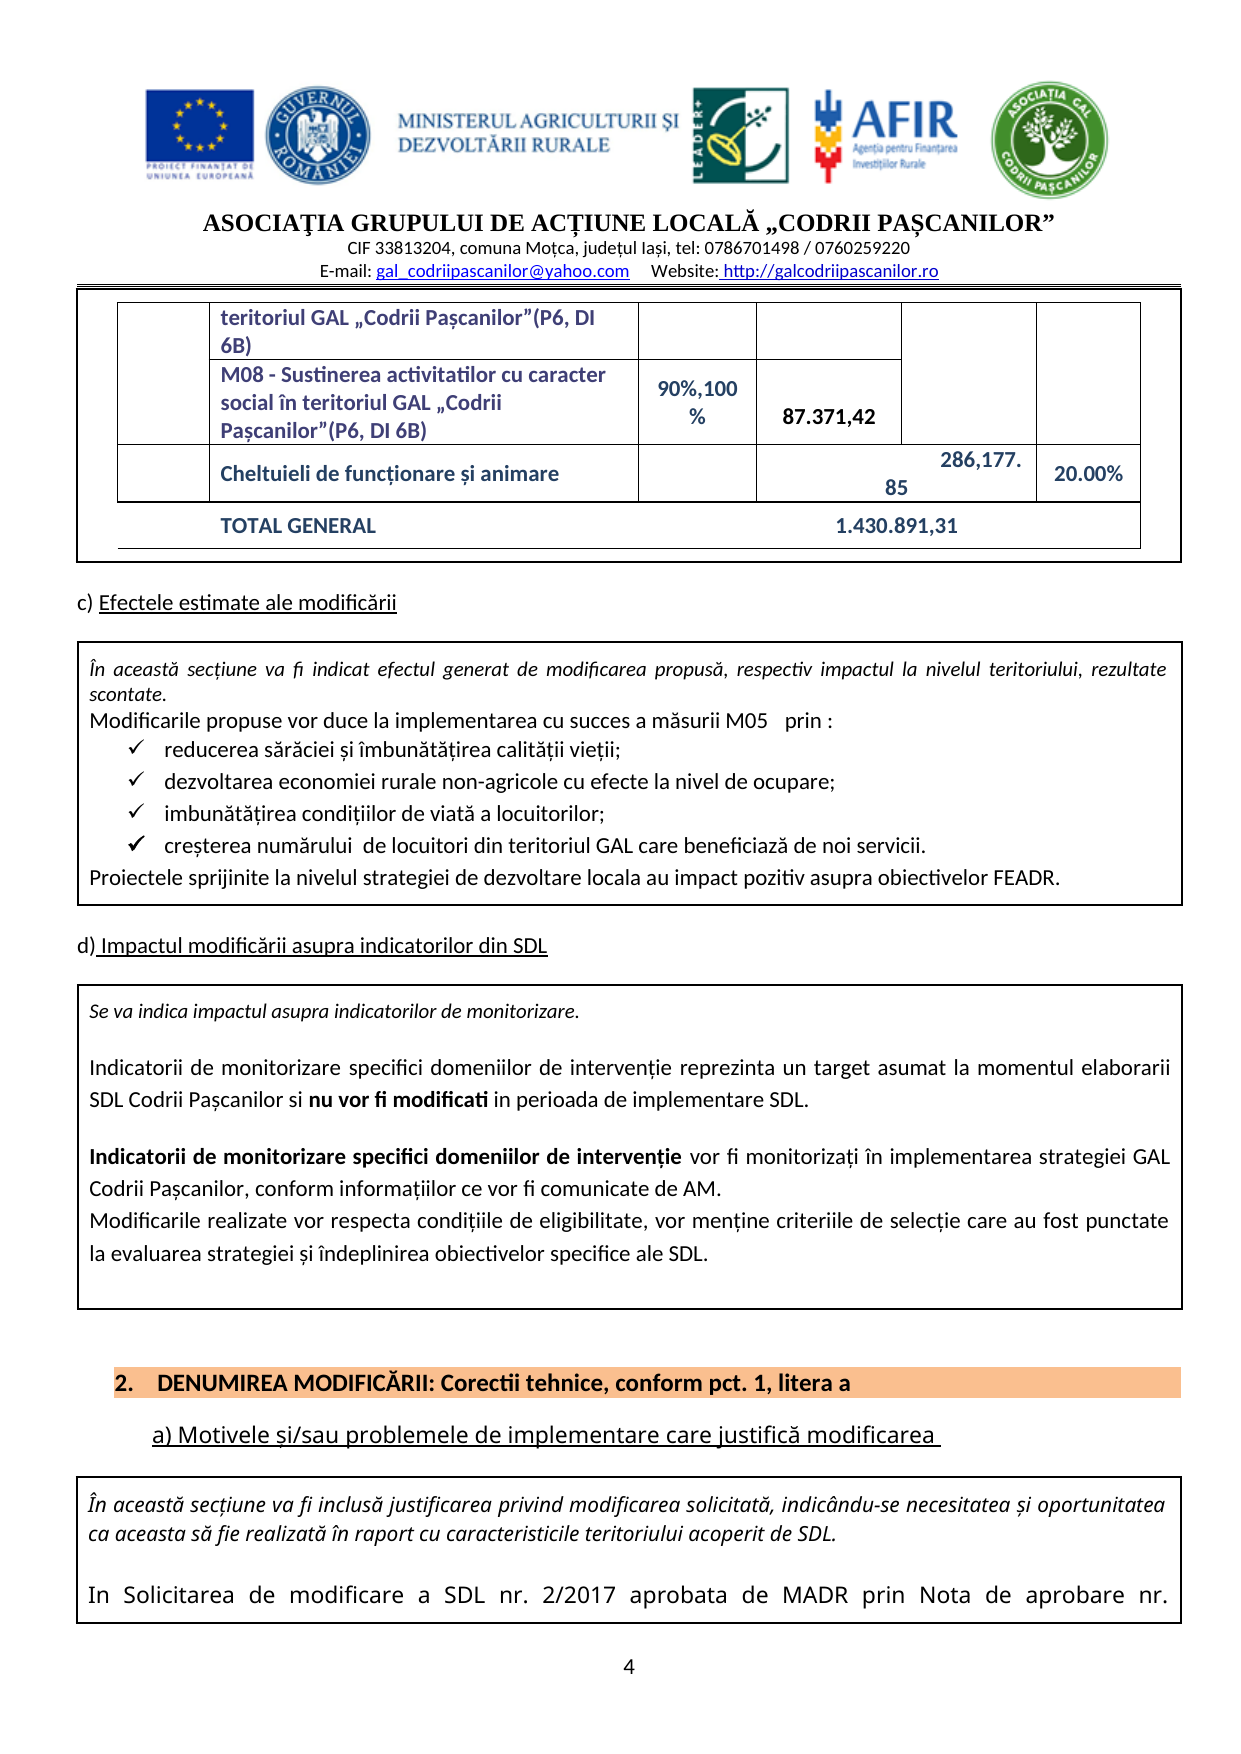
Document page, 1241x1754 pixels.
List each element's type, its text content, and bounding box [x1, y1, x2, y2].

table_header În această secțiune va fi indicat efectul generat de modificarea propusă, respectiv impactul la nivelul teritoriului, rezultate scontate. Modificarile propuse vor duce la implementarea cu succes a măsurii M05 prin : reducerea sărăciei și îmbunătățirea calității vieții; dezvoltarea economiei rurale non-agricole cu efecte la nivel de ocupare; imbunătățirea condițiilor de viată a locuitorilor; creșterea numărului de locuitori din teritoriul GAL care beneficiază de noi servicii. Proiectele sprijinite la nivelul strategiei de dezvoltare locala au impact pozitiv asupra obiectivelor FEADR. [79, 643, 1181, 904]
table_header Se va indica impactul asupra indicatorilor de monitorizare. Indicatorii de monitorizare specifici domeniilor de intervenție reprezinta un target asumat la momentul elaborarii SDL Codrii Pașcanilor si nu vor fi modificati in perioada de implementare SDL. Indicatorii de monitorizare specifici domeniilor de intervenție vor fi monitorizați în implementarea strategiei GAL Codrii Pașcanilor, conform informațiilor ce vor fi comunicate de AM. Modificarile realizate vor respecta condițiile de eligibilitate, vor menține criteriile de selecție care au fost punctate la evaluarea strategiei și îndeplinirea obiectivelor specifice ale SDL. [79, 986, 1181, 1308]
list DENUMIREA MODIFICĂRII: Corectii tehnice, conform pct. 1, litera a [114, 1367, 1181, 1398]
text c) Efectele estimate ale modificării [77, 588, 1181, 616]
picture [141, 73, 1117, 208]
text d) Impactul modificării asupra indicatorilor din SDL [77, 931, 1181, 959]
list a) Motivele și/sau problemele de implementare care justifică modificarea [152, 1419, 1181, 1450]
